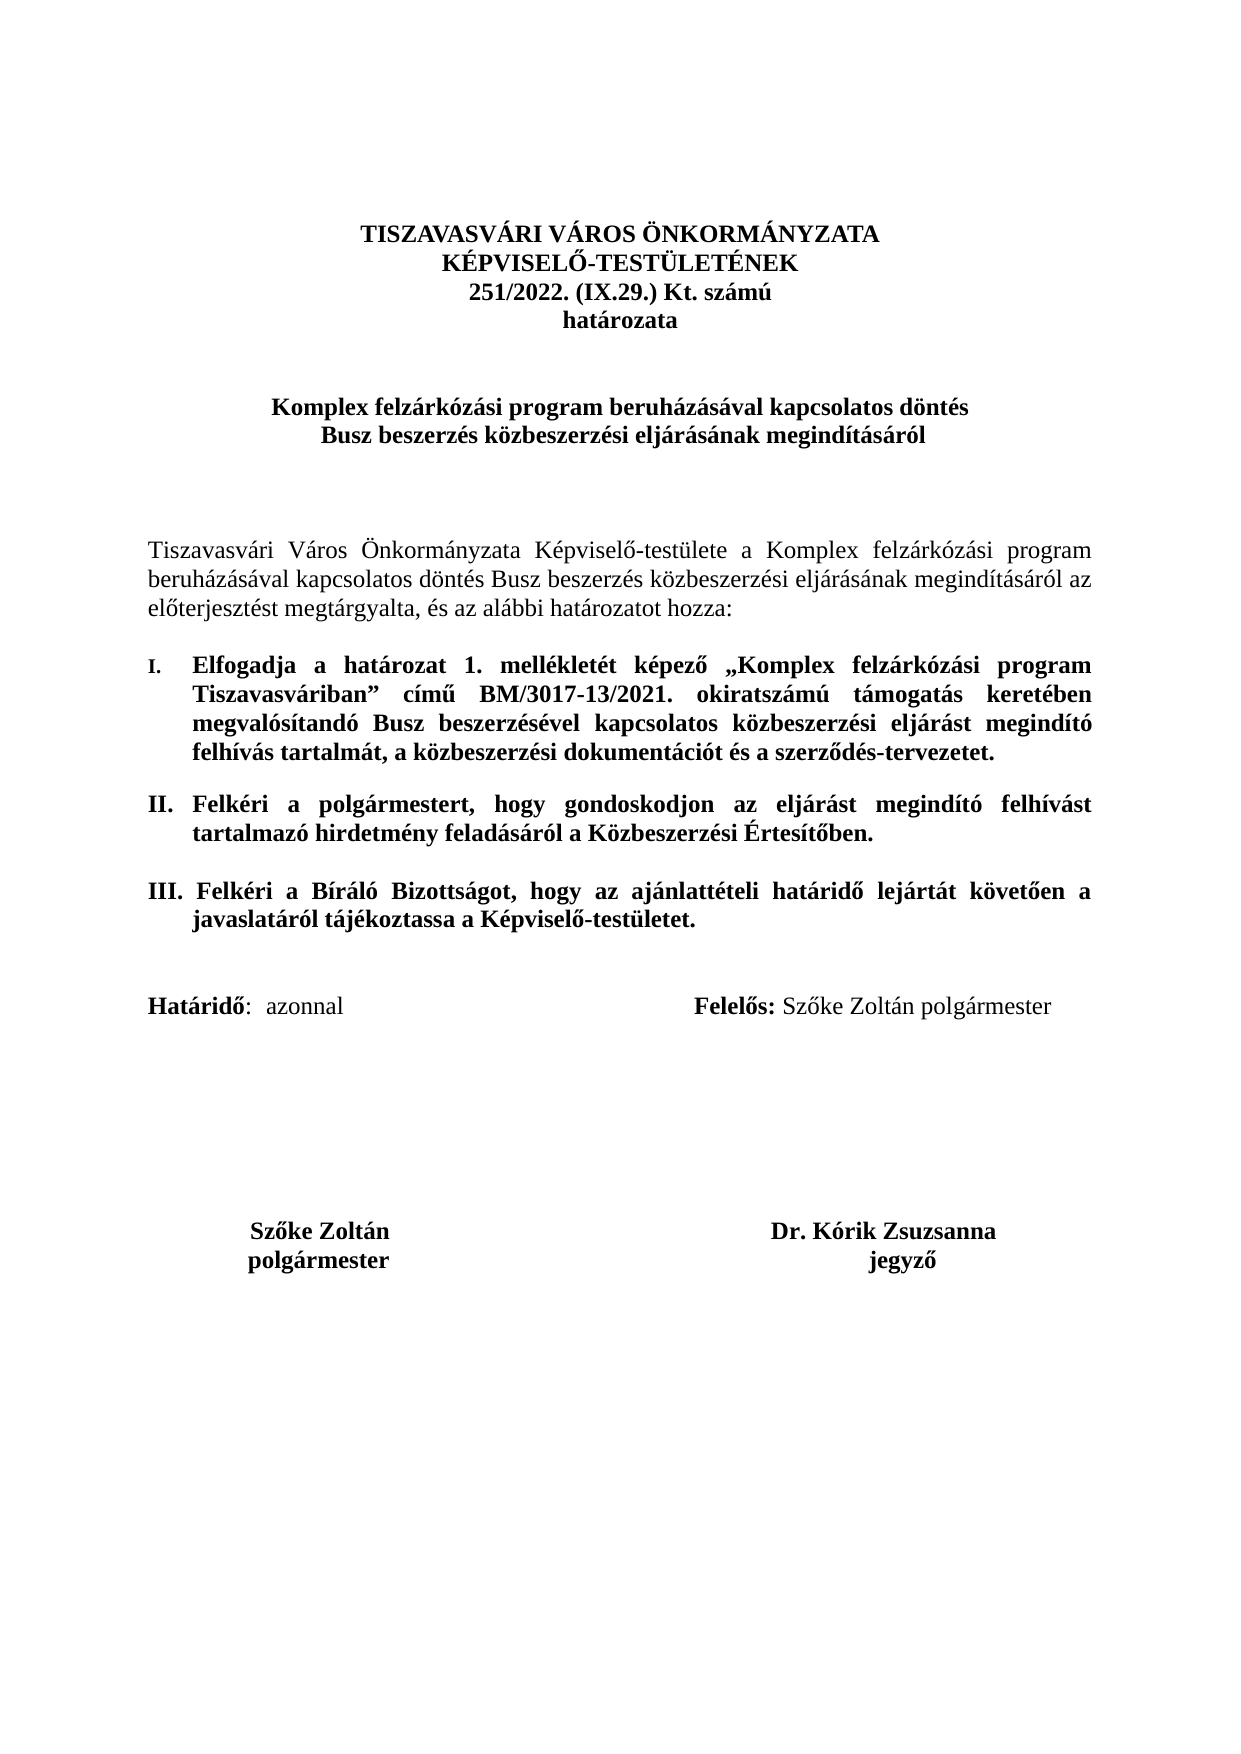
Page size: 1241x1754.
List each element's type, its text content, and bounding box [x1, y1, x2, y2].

text Busz beszerzés közbeszerzési eljárásának megindításáról [148, 420, 1093, 449]
text 251/2022. (IX.29.) Kt. számú [148, 277, 1093, 305]
text III. Felkéri a Bíráló Bizottságot, hogy az ajánlattételi határidő lejártát követően a javaslatáról tájékoztassa a Képviselő-testületet. [148, 876, 1093, 933]
text Komplex felzárkózási program beruházásával kapcsolatos döntés [148, 392, 1093, 420]
list Felkéri a polgármestert, hogy gondoskodjon az eljárást megindító felhívást tartalmazó hirdetmény feladásáról a Közbeszerzési Értesítőben. [148, 789, 1093, 847]
text polgármester jegyző [148, 1245, 1093, 1273]
text Tiszavasvári Város Önkormányzata Képviselő-testülete a Komplex felzárkózási program beruházásával kapcsolatos döntés Busz beszerzés közbeszerzési eljárásának megindításáról az előterjesztést megtárgyalta, és az alábbi határozatot hozza: [148, 535, 1093, 622]
list Elfogadja a határozat 1. mellékletét képező „Komplex felzárkózási program Tiszavasváriban” című BM/3017-13/2021. okiratszámú támogatás keretében megvalósítandó Busz beszerzésével kapcsolatos közbeszerzési eljárást megindító felhívás tartalmát, a közbeszerzési dokumentációt és a szerződés-tervezetet. [148, 650, 1093, 765]
text Szőke Zoltán Dr. Kórik Zsuzsanna [148, 1216, 1093, 1245]
title TISZAVASVÁRI VÁROS ÖNKORMÁNYZATA [148, 219, 1093, 248]
text Határidő: azonnal Felelős: Szőke Zoltán polgármester [148, 991, 1090, 1019]
text KÉPVISELŐ-TESTÜLETÉNEK [148, 248, 1093, 277]
text határozata [148, 305, 1093, 334]
